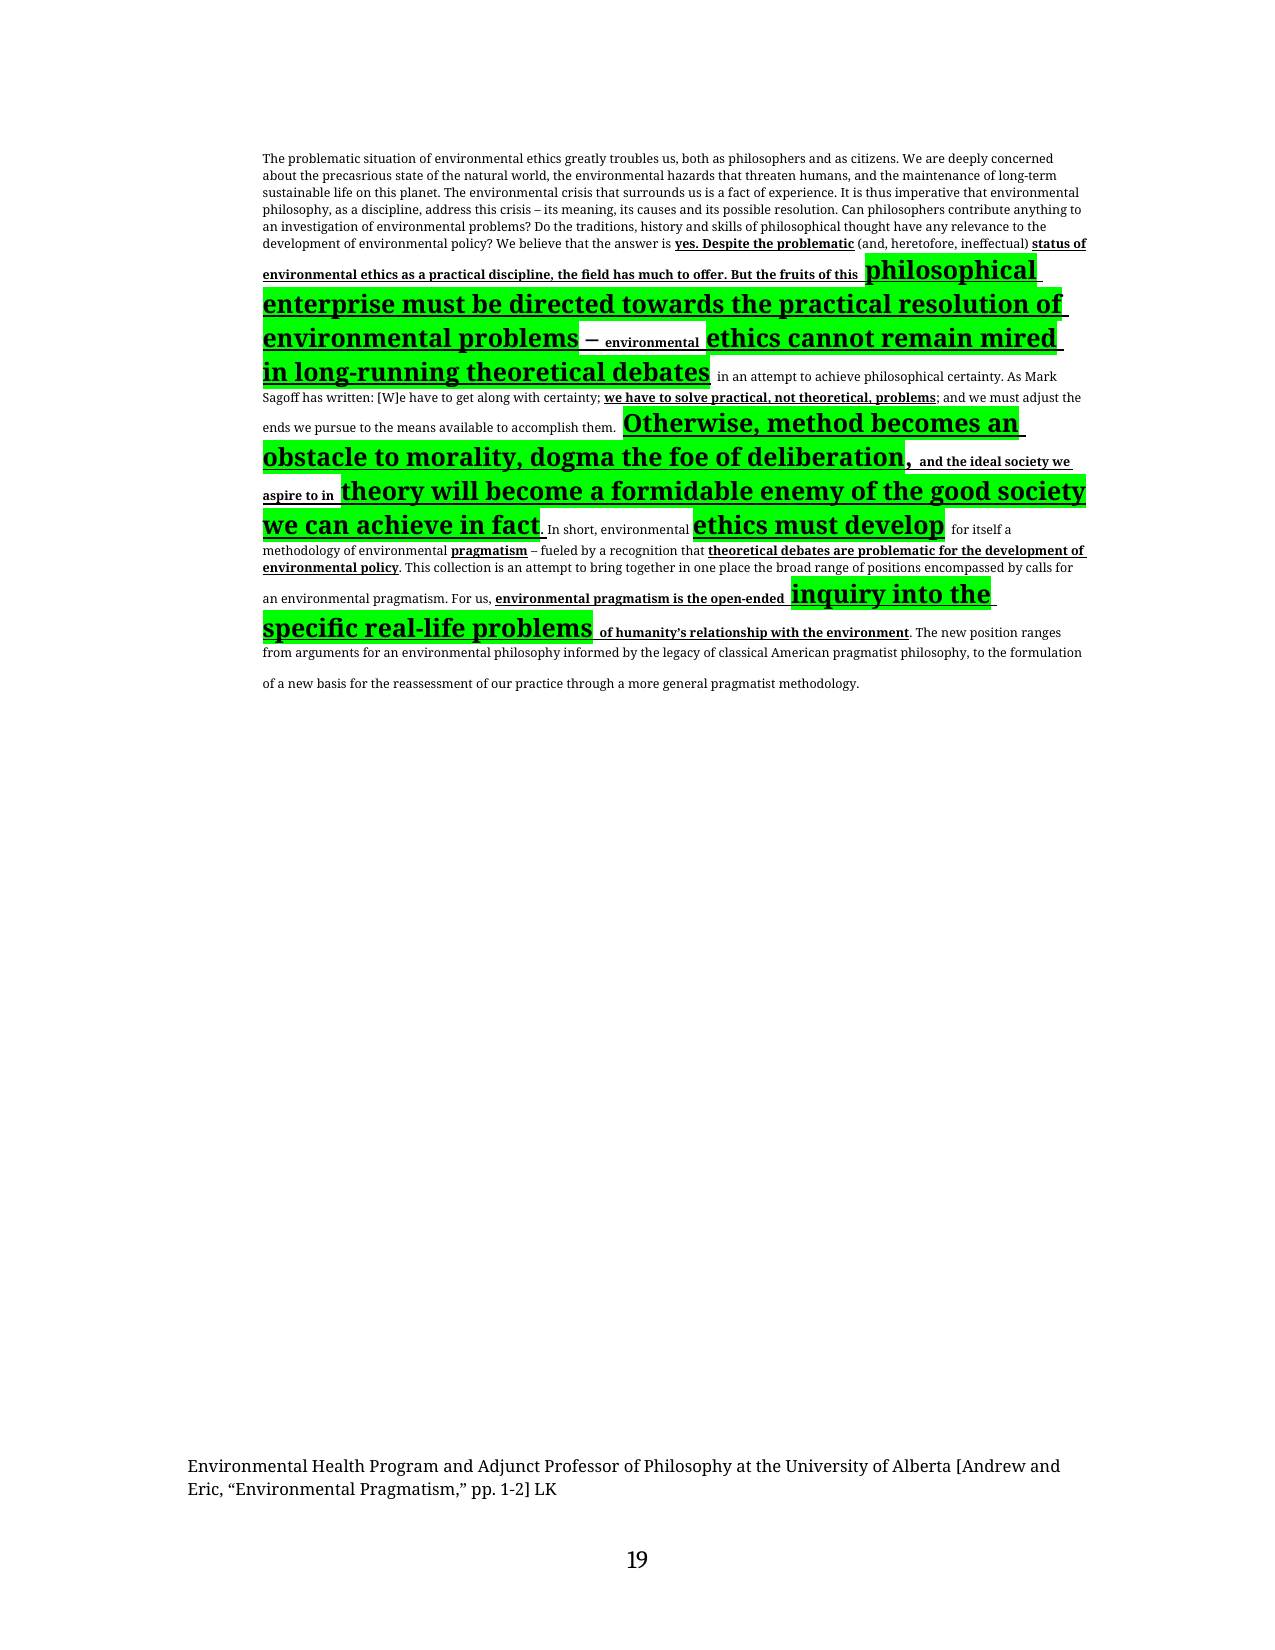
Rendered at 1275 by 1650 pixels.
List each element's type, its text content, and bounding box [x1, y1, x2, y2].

text The problematic situation of environmental ethics greatly troubles us, both as philosophers and as citizens. We are deeply concerned about the precasrious state of the natural world, the environmental hazards that threaten humans, and the maintenance of long-term sustainable life on this planet. The environmental crisis that surrounds us is a fact of experience. It is thus imperative that environmental philosophy, as a discipline, address this crisis – its meaning, its causes and its possible resolution. Can philosophers contribute anything to an investigation of environmental problems? Do the traditions, history and skills of philosophical thought have any relevance to the development of environmental policy? We believe that the answer is yes. Despite the problematic (and, heretofore, ineffectual) status of environmental ethics as a practical discipline, the field has much to offer. But the fruits of this philosophical enterprise must be directed towards the practical resolution of environmental problems – environmental ethics cannot remain mired in long-running theoretical debates in an attempt to achieve philosophical certainty. As Mark Sagoff has written: [W]e have to get along with certainty; we have to solve practical, not theoretical, problems; and we must adjust the ends we pursue to the means available to accomplish them. Otherwise, method becomes an obstacle to morality, dogma the foe of deliberation, and the ideal society we aspire to in theory will become a formidable enemy of the good society we can achieve in fact. In short, environmental ethics must develop for itself a methodology of environmental pragmatism – fueled by a recognition that theoretical debates are problematic for the development of environmental policy. This collection is an attempt to bring together in one place the broad range of positions encompassed by calls for an environmental pragmatism. For us, environmental pragmatism is the open-ended inquiry into the specific real-life problems of humanity’s relationship with the environment. The new position ranges from arguments for an environmental philosophy informed by the legacy of classical American pragmatist philosophy, to the formulation of a new basis for the reassessment of our practice through a more general pragmatist methodology. [262, 150, 1087, 696]
